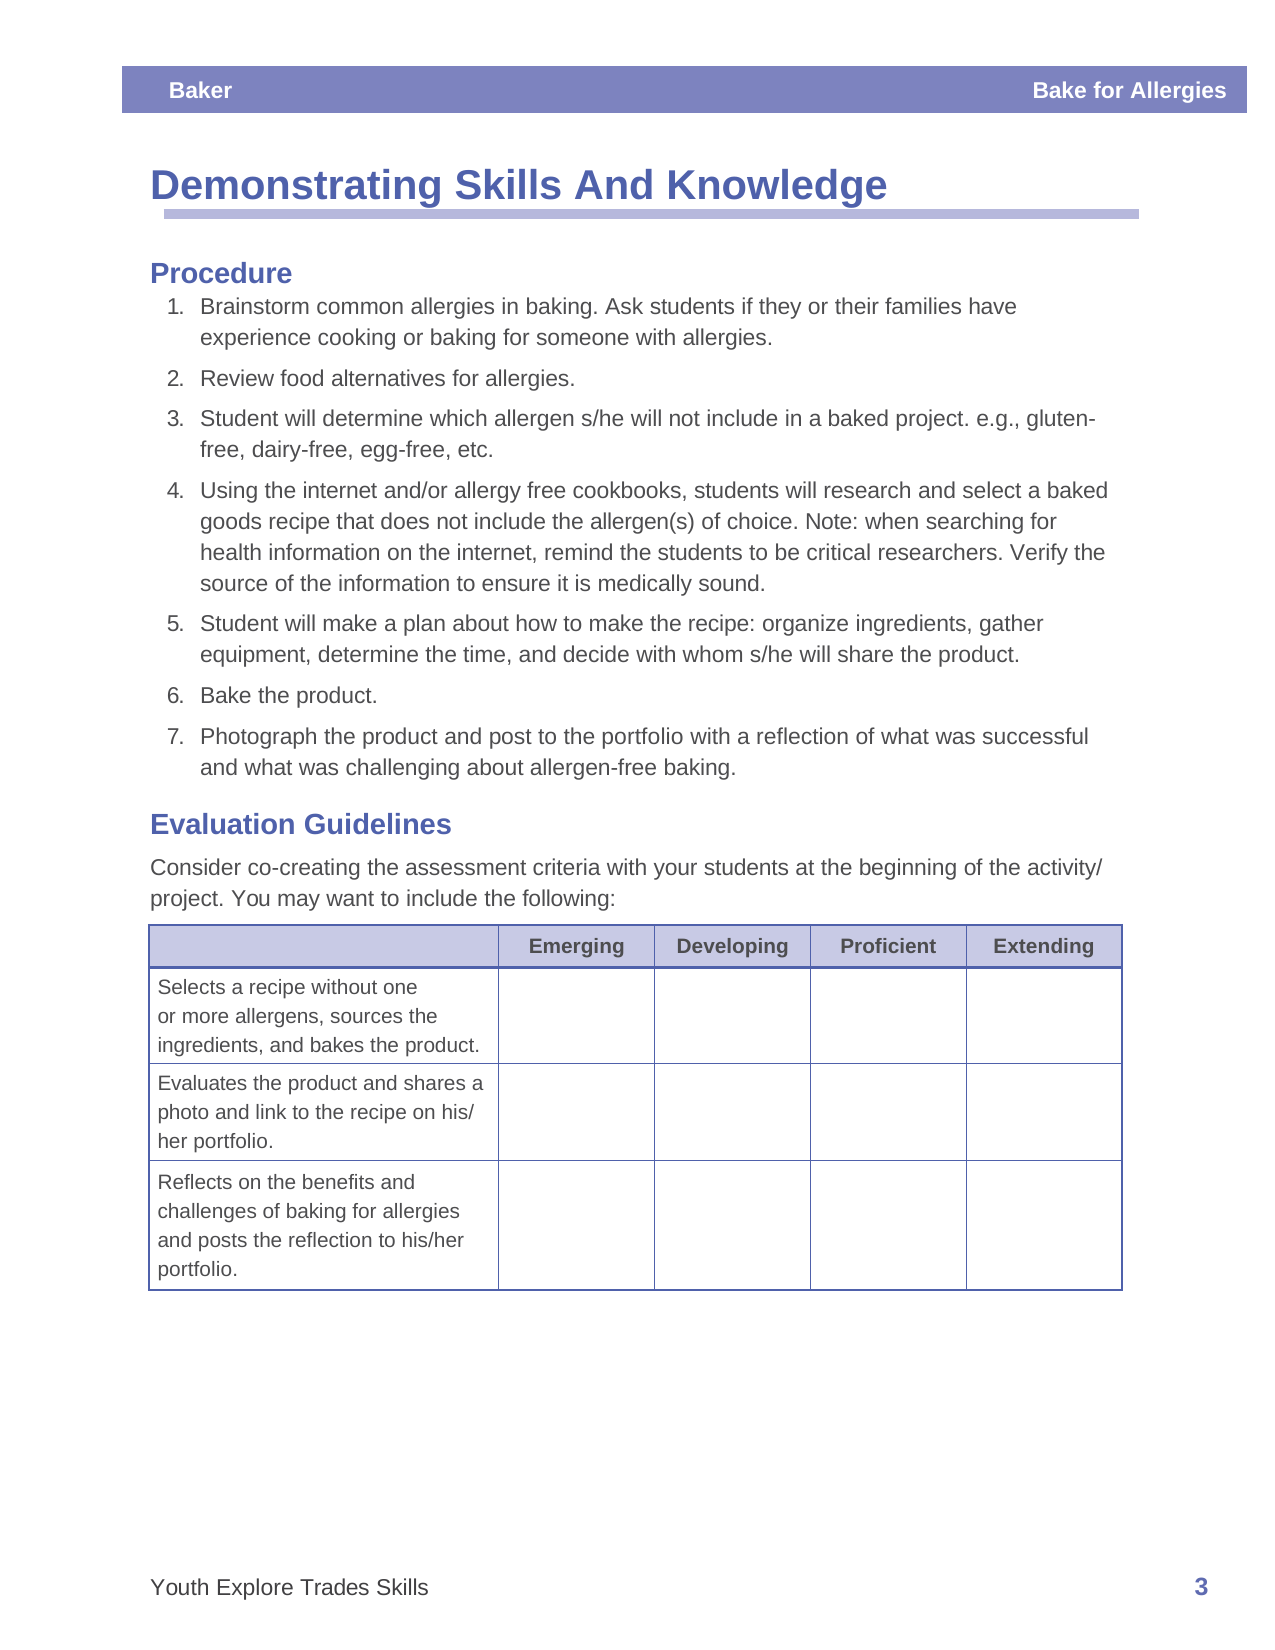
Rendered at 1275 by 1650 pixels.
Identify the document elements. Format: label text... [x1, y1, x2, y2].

table_header Extending [967, 926, 1121, 966]
table_cell [811, 969, 966, 1063]
text Consider co-creating the assessment criteria with your students at the beginning of the activity/ project. You may want to include the following: [150, 853, 1121, 911]
table_cell Evaluates the product and shares a photo and link to the recipe on his/ her portfolio. [150, 1064, 498, 1160]
list Student will make a plan about how to make the recipe: organize ingredients, gather equipment, determine the time, and decide with whom s/he will share the product. [167, 610, 1048, 668]
list Review food alternatives for allergies. [167, 364, 1239, 391]
list Using the internet and/or allergy free cookbooks, students will research and select a baked goods recipe that does not include the allergen(s) of choice. Note: when searching for health information on the internet, remind the students to be critical researchers. Verify the source of the information to ensure it is medically sound. [167, 477, 1116, 596]
table_cell Reflects on the benefits and challenges of baking for allergies and posts the reflection to his/her portfolio. [150, 1161, 498, 1289]
table_cell [499, 1064, 654, 1160]
table_cell [499, 969, 654, 1063]
subtitle Procedure [150, 256, 1239, 289]
list Student will determine which allergen s/he will not include in a baked project. e.g., gluten- free, dairy-free, egg-free, etc. [167, 405, 1100, 463]
table_cell Selects a recipe without one or more allergens, sources the ingredients, and bakes the product. [150, 969, 498, 1063]
table_cell [811, 1064, 966, 1160]
table_cell [655, 969, 810, 1063]
list Brainstorm common allergies in baking. Ask students if they or their families have experience cooking or baking for someone with allergies. [167, 293, 1022, 350]
table_header Emerging [499, 926, 654, 966]
list Photograph the product and post to the portfolio with a reflection of what was successful and what was challenging about allergen-free baking. [167, 723, 1092, 780]
table_cell [811, 1161, 966, 1289]
table_cell [967, 969, 1121, 1063]
table_cell [967, 1161, 1121, 1289]
subtitle Demonstrating Skills And Knowledge [150, 160, 1239, 208]
table_cell [655, 1064, 810, 1160]
text Youth Explore Trades Skills 3 [150, 1572, 1239, 1601]
table_header Developing [655, 926, 810, 966]
table_cell [499, 1161, 654, 1289]
list Bake the product. [167, 682, 1239, 708]
subtitle Evaluation Guidelines [150, 807, 1239, 841]
table_header [150, 926, 498, 966]
table_header Proficient [811, 926, 966, 966]
table_cell [967, 1064, 1121, 1160]
table_cell [655, 1161, 810, 1289]
